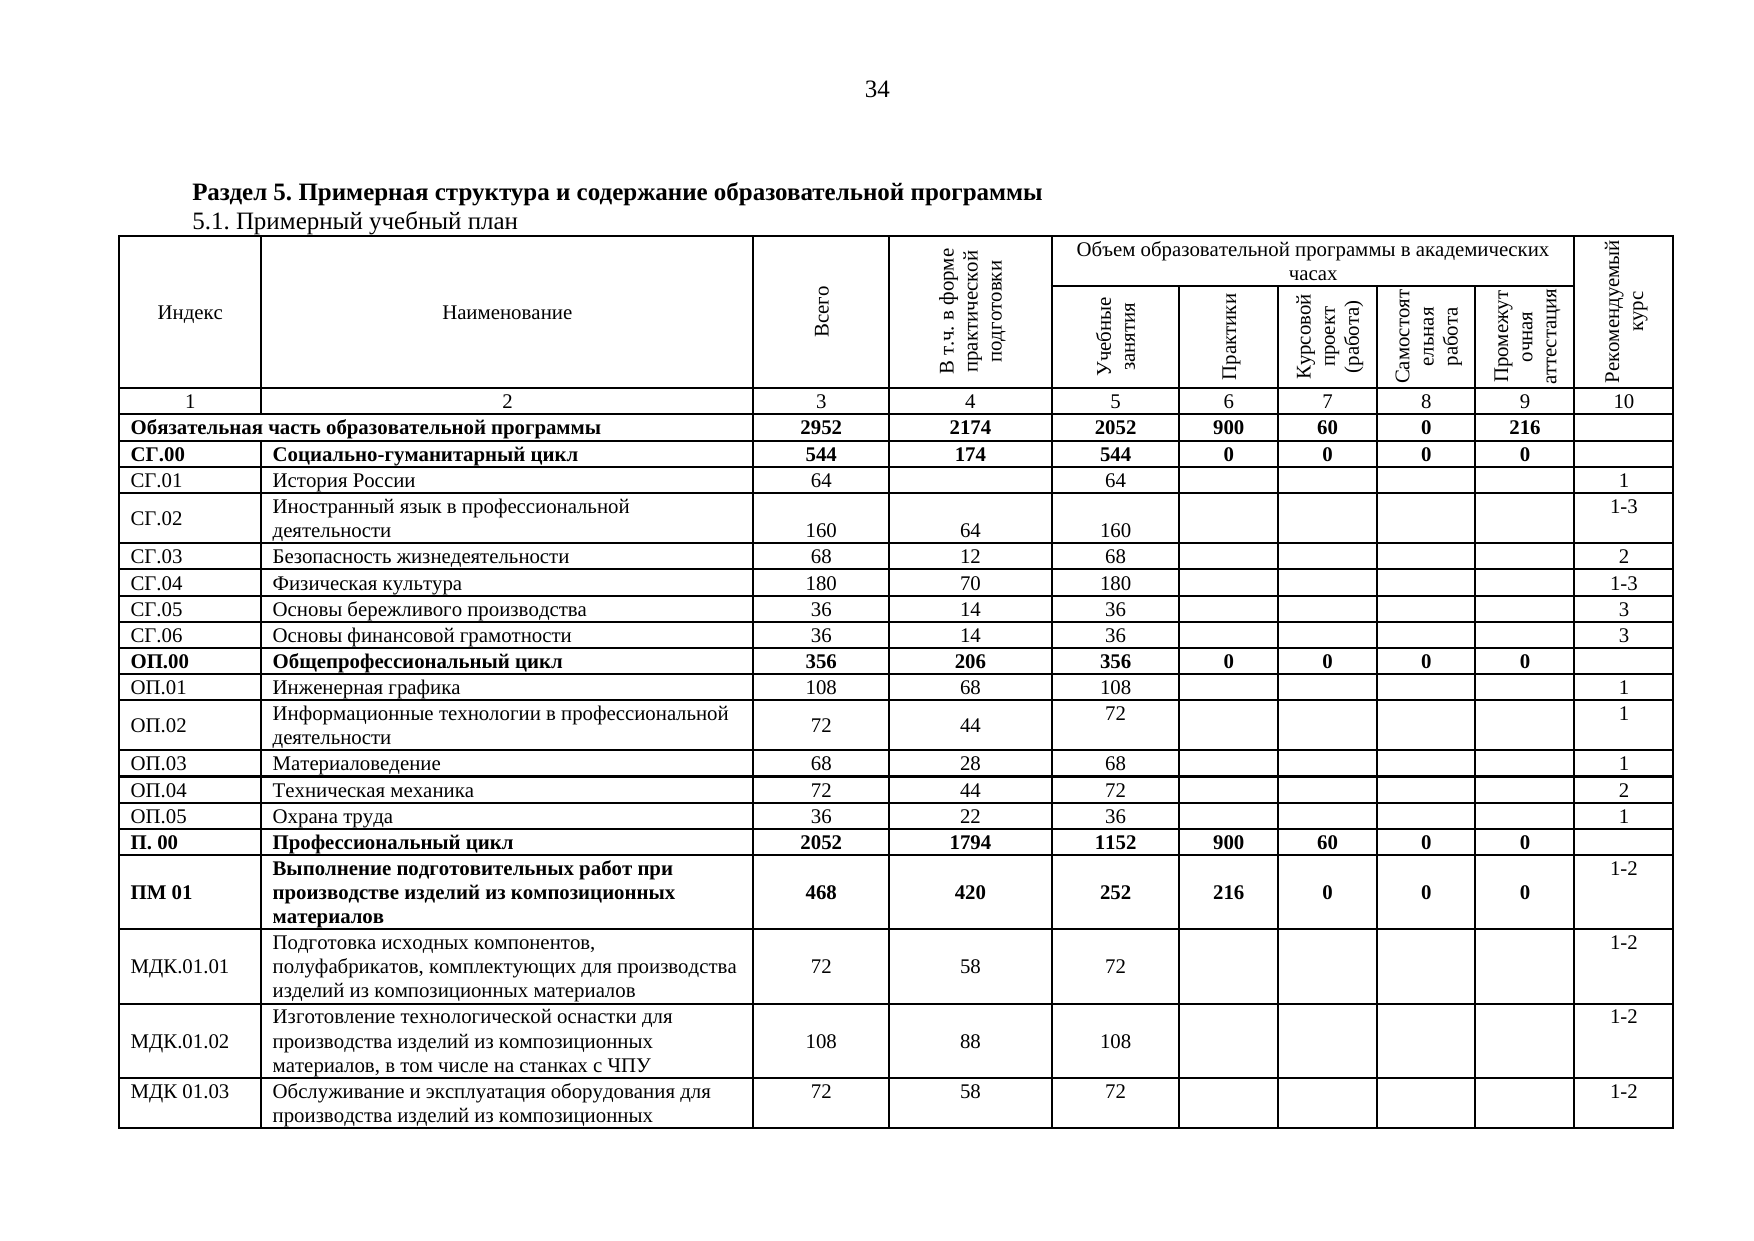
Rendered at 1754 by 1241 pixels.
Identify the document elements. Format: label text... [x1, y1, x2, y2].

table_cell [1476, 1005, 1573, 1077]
table_cell 1 [1575, 701, 1672, 749]
table_cell 64 [1053, 468, 1178, 492]
table_cell Основы бережливого производства [262, 597, 752, 621]
table_cell 64 [890, 494, 1051, 542]
table_cell [1279, 804, 1376, 828]
table_cell 44 [890, 778, 1051, 802]
table_cell [1476, 778, 1573, 802]
table_cell 356 [1053, 649, 1178, 673]
table_cell СГ.01 [120, 468, 260, 492]
table_cell 544 [1053, 442, 1178, 466]
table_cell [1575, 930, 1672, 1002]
table_cell [1575, 649, 1672, 673]
table_cell [1476, 751, 1573, 775]
table_cell 68 [1053, 751, 1178, 775]
table_cell Инженерная графика [262, 675, 752, 699]
table_cell 6 [1180, 389, 1277, 413]
table_cell Социально-гуманитарный цикл [262, 442, 752, 466]
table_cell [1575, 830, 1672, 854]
table_cell 36 [754, 623, 888, 647]
table_cell 60 [1279, 415, 1376, 440]
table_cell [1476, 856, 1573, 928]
table_cell 68 [754, 544, 888, 568]
table_cell 160 [1053, 494, 1178, 542]
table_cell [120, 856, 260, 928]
text 5.1. Примерный учебный план [118, 206, 1636, 235]
table_cell 3 [1575, 597, 1672, 621]
table_cell 14 [890, 597, 1051, 621]
table_cell 44 [890, 701, 1051, 749]
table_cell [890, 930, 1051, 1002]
table_cell [1476, 623, 1573, 647]
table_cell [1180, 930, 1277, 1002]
table_cell [1476, 701, 1573, 749]
table_cell СГ.03 [120, 544, 260, 568]
table_cell ОП.01 [120, 675, 260, 699]
table_cell 0 [1476, 649, 1573, 673]
table_cell 10 [1575, 389, 1672, 413]
table_cell [1180, 804, 1277, 828]
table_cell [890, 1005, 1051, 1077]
table_cell 160 [754, 494, 888, 542]
table_cell 1152 [1053, 830, 1178, 854]
table_cell 5 [1053, 389, 1178, 413]
table_cell [1180, 494, 1277, 542]
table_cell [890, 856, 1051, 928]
table_cell 0 [1378, 442, 1474, 466]
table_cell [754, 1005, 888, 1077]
table_cell 1 [1575, 751, 1672, 775]
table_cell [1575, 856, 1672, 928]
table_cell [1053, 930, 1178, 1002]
table_cell 2 [1575, 544, 1672, 568]
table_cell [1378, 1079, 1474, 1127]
table_cell [1378, 751, 1474, 775]
table_cell 356 [754, 649, 888, 673]
table_cell Безопасность жизнедеятельности [262, 544, 752, 568]
table_cell [1279, 494, 1376, 542]
table_cell ОП.00 [120, 649, 260, 673]
table_cell 36 [754, 597, 888, 621]
table_cell Основы финансовой грамотности [262, 623, 752, 647]
table_cell 180 [754, 570, 888, 594]
table_cell [1279, 623, 1376, 647]
table_cell 1 [1575, 675, 1672, 699]
table_cell [1476, 675, 1573, 699]
table_cell [1476, 494, 1573, 542]
table_cell 72 [1053, 778, 1178, 802]
table_cell [1180, 778, 1277, 802]
table_header Рекомендуемый курс [1575, 237, 1672, 387]
table_cell 0 [1279, 649, 1376, 673]
table_cell 14 [890, 623, 1051, 647]
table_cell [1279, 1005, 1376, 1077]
table_cell [1476, 597, 1573, 621]
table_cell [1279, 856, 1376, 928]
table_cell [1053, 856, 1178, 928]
table_cell 36 [1053, 804, 1178, 828]
table_cell [1575, 415, 1672, 440]
table_cell Техническая механика [262, 778, 752, 802]
table_cell [1476, 544, 1573, 568]
table_cell [1180, 570, 1277, 594]
table_cell 174 [890, 442, 1051, 466]
table_cell 7 [1279, 389, 1376, 413]
table_cell 36 [1053, 597, 1178, 621]
table_cell [1180, 544, 1277, 568]
table_cell 900 [1180, 830, 1277, 854]
table_cell 206 [890, 649, 1051, 673]
table_cell 1 [1575, 804, 1672, 828]
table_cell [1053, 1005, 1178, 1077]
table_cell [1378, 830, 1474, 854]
table_cell П. 00 [120, 830, 260, 854]
table_cell Иностранный язык в профессиональной деятельности [262, 494, 752, 542]
table_cell 0 [1378, 649, 1474, 673]
table_cell Охрана труда [262, 804, 752, 828]
table_cell [1279, 570, 1376, 594]
table_cell Обязательная часть образовательной программы [120, 415, 752, 440]
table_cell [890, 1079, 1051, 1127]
table_cell [1279, 675, 1376, 699]
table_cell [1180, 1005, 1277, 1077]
table_cell [1279, 701, 1376, 749]
table_cell 1 [120, 389, 260, 413]
table_cell 1 [1575, 468, 1672, 492]
table_cell 72 [754, 778, 888, 802]
table_cell Самостоятельная работа [1378, 287, 1474, 387]
table_cell [1476, 804, 1573, 828]
table_cell 0 [1476, 442, 1573, 466]
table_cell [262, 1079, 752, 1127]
table_cell [1378, 468, 1474, 492]
table_cell 2952 [754, 415, 888, 440]
table_cell Физическая культура [262, 570, 752, 594]
table_cell [1378, 778, 1474, 802]
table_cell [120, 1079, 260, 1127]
table_cell ОП.03 [120, 751, 260, 775]
table_cell Профессиональный цикл [262, 830, 752, 854]
table_cell 180 [1053, 570, 1178, 594]
table_header Индекс [120, 237, 260, 387]
table_cell Информационные технологии в профессиональной деятельности [262, 701, 752, 749]
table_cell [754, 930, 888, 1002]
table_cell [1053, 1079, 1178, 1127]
table_cell ОП.02 [120, 701, 260, 749]
table_cell Общепрофессиональный цикл [262, 649, 752, 673]
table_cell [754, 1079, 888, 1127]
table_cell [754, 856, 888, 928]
table_cell [1279, 597, 1376, 621]
table_cell 0 [1180, 442, 1277, 466]
table_header В т.ч. в форме практической подготовки [890, 237, 1051, 387]
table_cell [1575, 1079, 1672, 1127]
table_cell ОП.04 [120, 778, 260, 802]
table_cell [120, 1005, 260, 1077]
table_cell 0 [1378, 415, 1474, 440]
table_cell 68 [1053, 544, 1178, 568]
table_cell [1180, 468, 1277, 492]
table_cell 36 [754, 804, 888, 828]
table_cell 3 [754, 389, 888, 413]
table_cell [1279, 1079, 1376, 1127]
table_cell [1575, 442, 1672, 466]
table_cell [1476, 570, 1573, 594]
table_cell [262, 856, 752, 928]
table_cell 70 [890, 570, 1051, 594]
table_cell 2052 [1053, 415, 1178, 440]
table_cell [1180, 597, 1277, 621]
table_cell Материаловедение [262, 751, 752, 775]
table_cell 900 [1180, 415, 1277, 440]
table_cell 22 [890, 804, 1051, 828]
table_cell 68 [754, 751, 888, 775]
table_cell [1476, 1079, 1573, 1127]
table_cell [1378, 675, 1474, 699]
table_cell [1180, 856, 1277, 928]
table_cell [1378, 597, 1474, 621]
table_cell СГ.06 [120, 623, 260, 647]
table_cell История России [262, 468, 752, 492]
table_cell ОП.05 [120, 804, 260, 828]
table_cell [1180, 623, 1277, 647]
table_cell [1279, 544, 1376, 568]
table_header Наименование [262, 237, 752, 387]
table_cell [1378, 701, 1474, 749]
table_cell [1378, 804, 1474, 828]
table_cell 0 [1180, 649, 1277, 673]
table_cell СГ.05 [120, 597, 260, 621]
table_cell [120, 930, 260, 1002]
table_cell 0 [1279, 442, 1376, 466]
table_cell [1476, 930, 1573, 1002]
table_cell [1476, 468, 1573, 492]
table_cell 2 [262, 389, 752, 413]
table_cell [1279, 778, 1376, 802]
table_cell СГ.04 [120, 570, 260, 594]
table_cell [1378, 494, 1474, 542]
table_cell 64 [754, 468, 888, 492]
table_cell Учебные занятия [1053, 287, 1178, 387]
table_cell Курсовой проект (работа) [1279, 287, 1376, 387]
table_cell 9 [1476, 389, 1573, 413]
table_cell 8 [1378, 389, 1474, 413]
table_cell 2 [1575, 778, 1672, 802]
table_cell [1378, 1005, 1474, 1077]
table_cell 216 [1476, 415, 1573, 440]
table_cell 36 [1053, 623, 1178, 647]
table_cell [1279, 751, 1376, 775]
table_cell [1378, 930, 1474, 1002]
table_cell [890, 468, 1051, 492]
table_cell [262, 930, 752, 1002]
table_cell 4 [890, 389, 1051, 413]
table_cell [1378, 544, 1474, 568]
table_cell [1180, 675, 1277, 699]
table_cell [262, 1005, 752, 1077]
table_cell 2174 [890, 415, 1051, 440]
table_cell [1180, 701, 1277, 749]
table_cell 1-3 [1575, 570, 1672, 594]
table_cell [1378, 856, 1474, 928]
table_cell 1-3 [1575, 494, 1672, 542]
table_cell [1378, 623, 1474, 647]
table_header Всего [754, 237, 888, 387]
table_cell Практики [1180, 287, 1277, 387]
table_cell 68 [890, 675, 1051, 699]
table_header Объем образовательной программы в академических часах [1053, 237, 1573, 285]
table_cell 108 [1053, 675, 1178, 699]
table_cell 28 [890, 751, 1051, 775]
table_cell 108 [754, 675, 888, 699]
table_cell СГ.02 [120, 494, 260, 542]
table_cell 1794 [890, 830, 1051, 854]
table_cell 544 [754, 442, 888, 466]
table_cell 60 [1279, 830, 1376, 854]
table_cell 72 [754, 701, 888, 749]
table_cell [1279, 468, 1376, 492]
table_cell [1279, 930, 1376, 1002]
table_cell 12 [890, 544, 1051, 568]
subtitle Раздел 5. Примерная структура и содержание образовательной программы [118, 177, 1636, 206]
table_cell 2052 [754, 830, 888, 854]
table_cell [1378, 570, 1474, 594]
table_cell СГ.00 [120, 442, 260, 466]
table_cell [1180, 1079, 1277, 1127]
table_cell [1180, 751, 1277, 775]
table_cell 72 [1053, 701, 1178, 749]
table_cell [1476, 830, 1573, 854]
table_cell 3 [1575, 623, 1672, 647]
table_cell Промежуточная аттестация [1476, 287, 1573, 387]
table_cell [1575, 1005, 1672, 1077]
